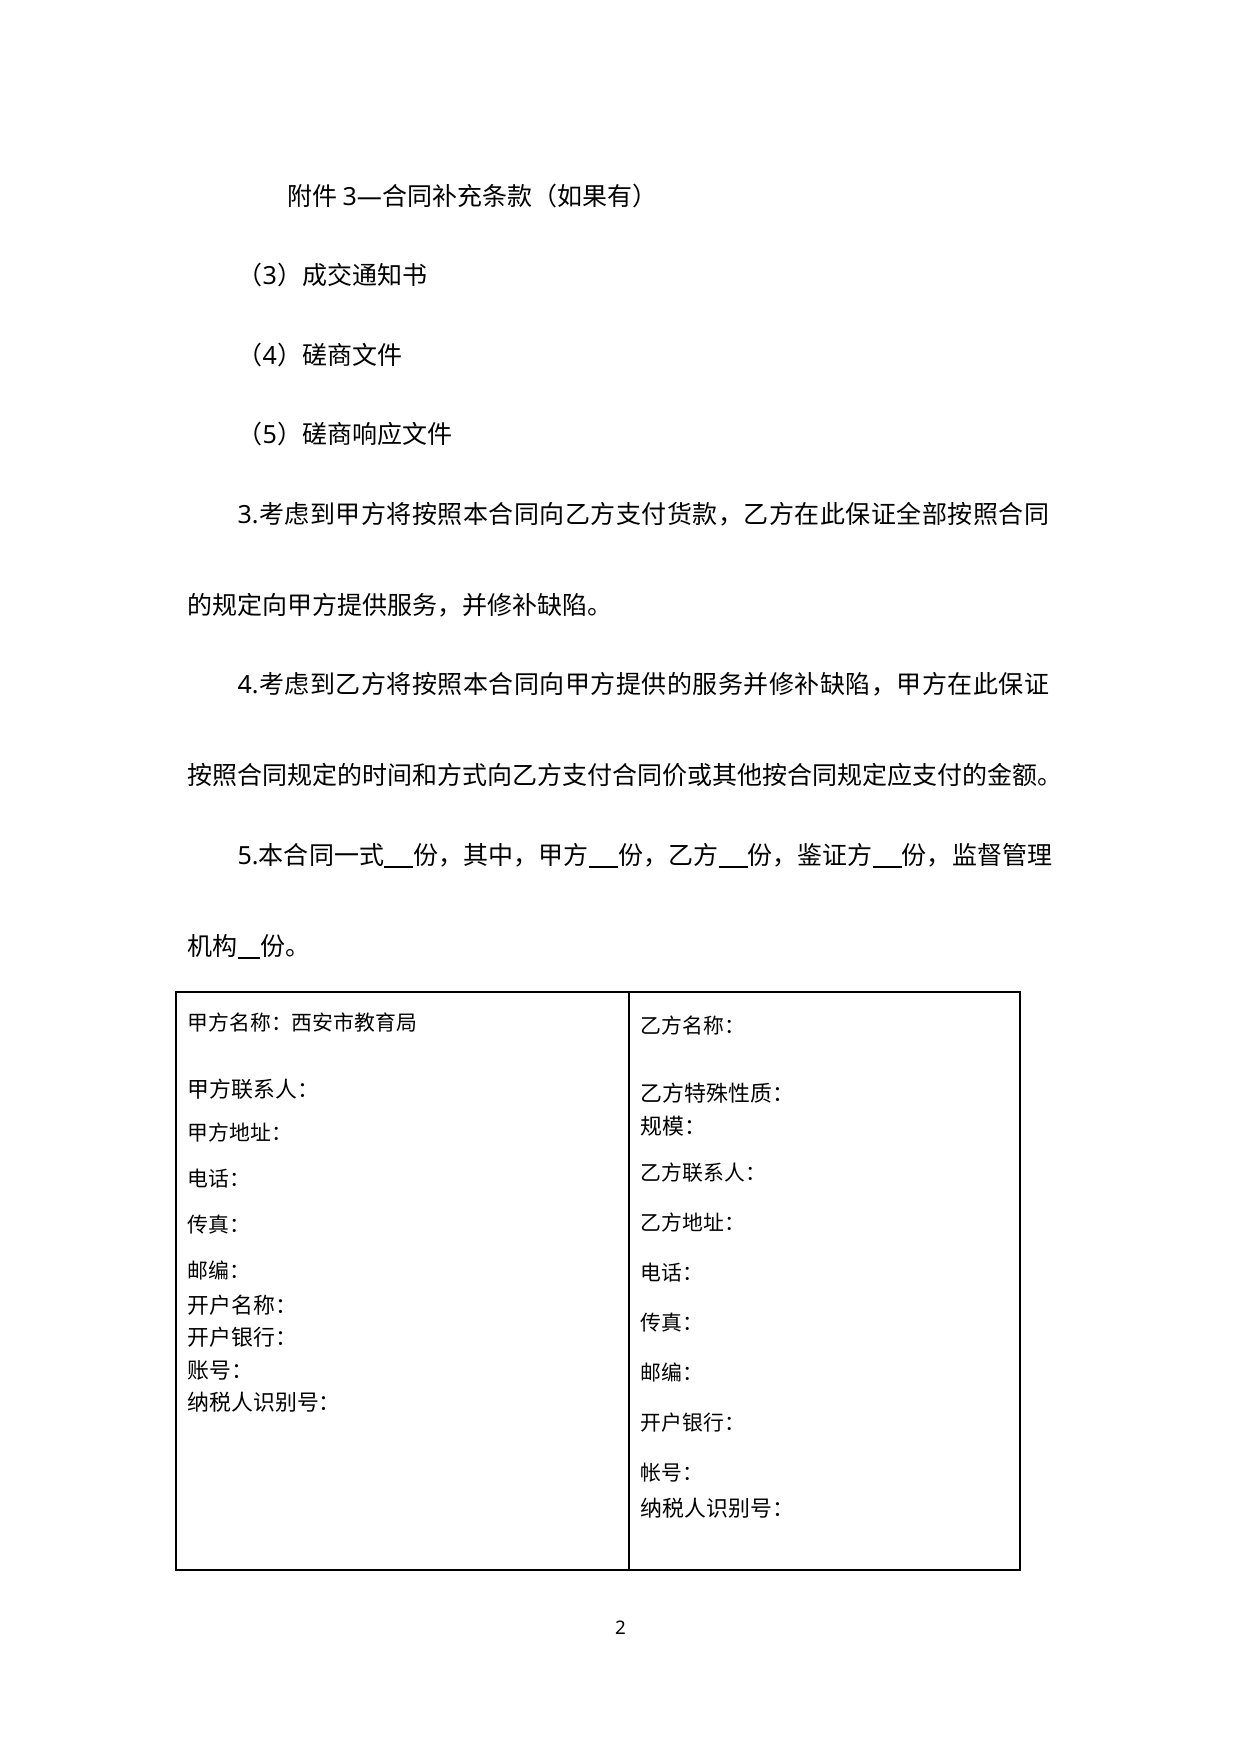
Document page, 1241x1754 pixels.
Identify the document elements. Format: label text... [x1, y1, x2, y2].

text （4）磋商文件 [187, 321, 1053, 386]
text （5）磋商响应文件 [187, 400, 1053, 465]
text 4.考虑到乙方将按照本合同向甲方提供的服务并修补缺陷，甲方在此保证按照合同规定的时间和方式向乙方支付合同价或其他按合同规定应支付的金额。 [187, 650, 1053, 806]
text 5.本合同一式 份，其中，甲方 份，乙方 份，鉴证方 份，监督管理机构 份。 [187, 821, 1053, 977]
text 附件3—合同补充条款（如果有） [187, 162, 1053, 227]
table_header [177, 993, 628, 1569]
text 3.考虑到甲方将按照本合同向乙方支付货款，乙方在此保证全部按照合同的规定向甲方提供服务，并修补缺陷。 [187, 480, 1053, 636]
text （3）成交通知书 [187, 241, 1053, 306]
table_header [630, 993, 1019, 1569]
